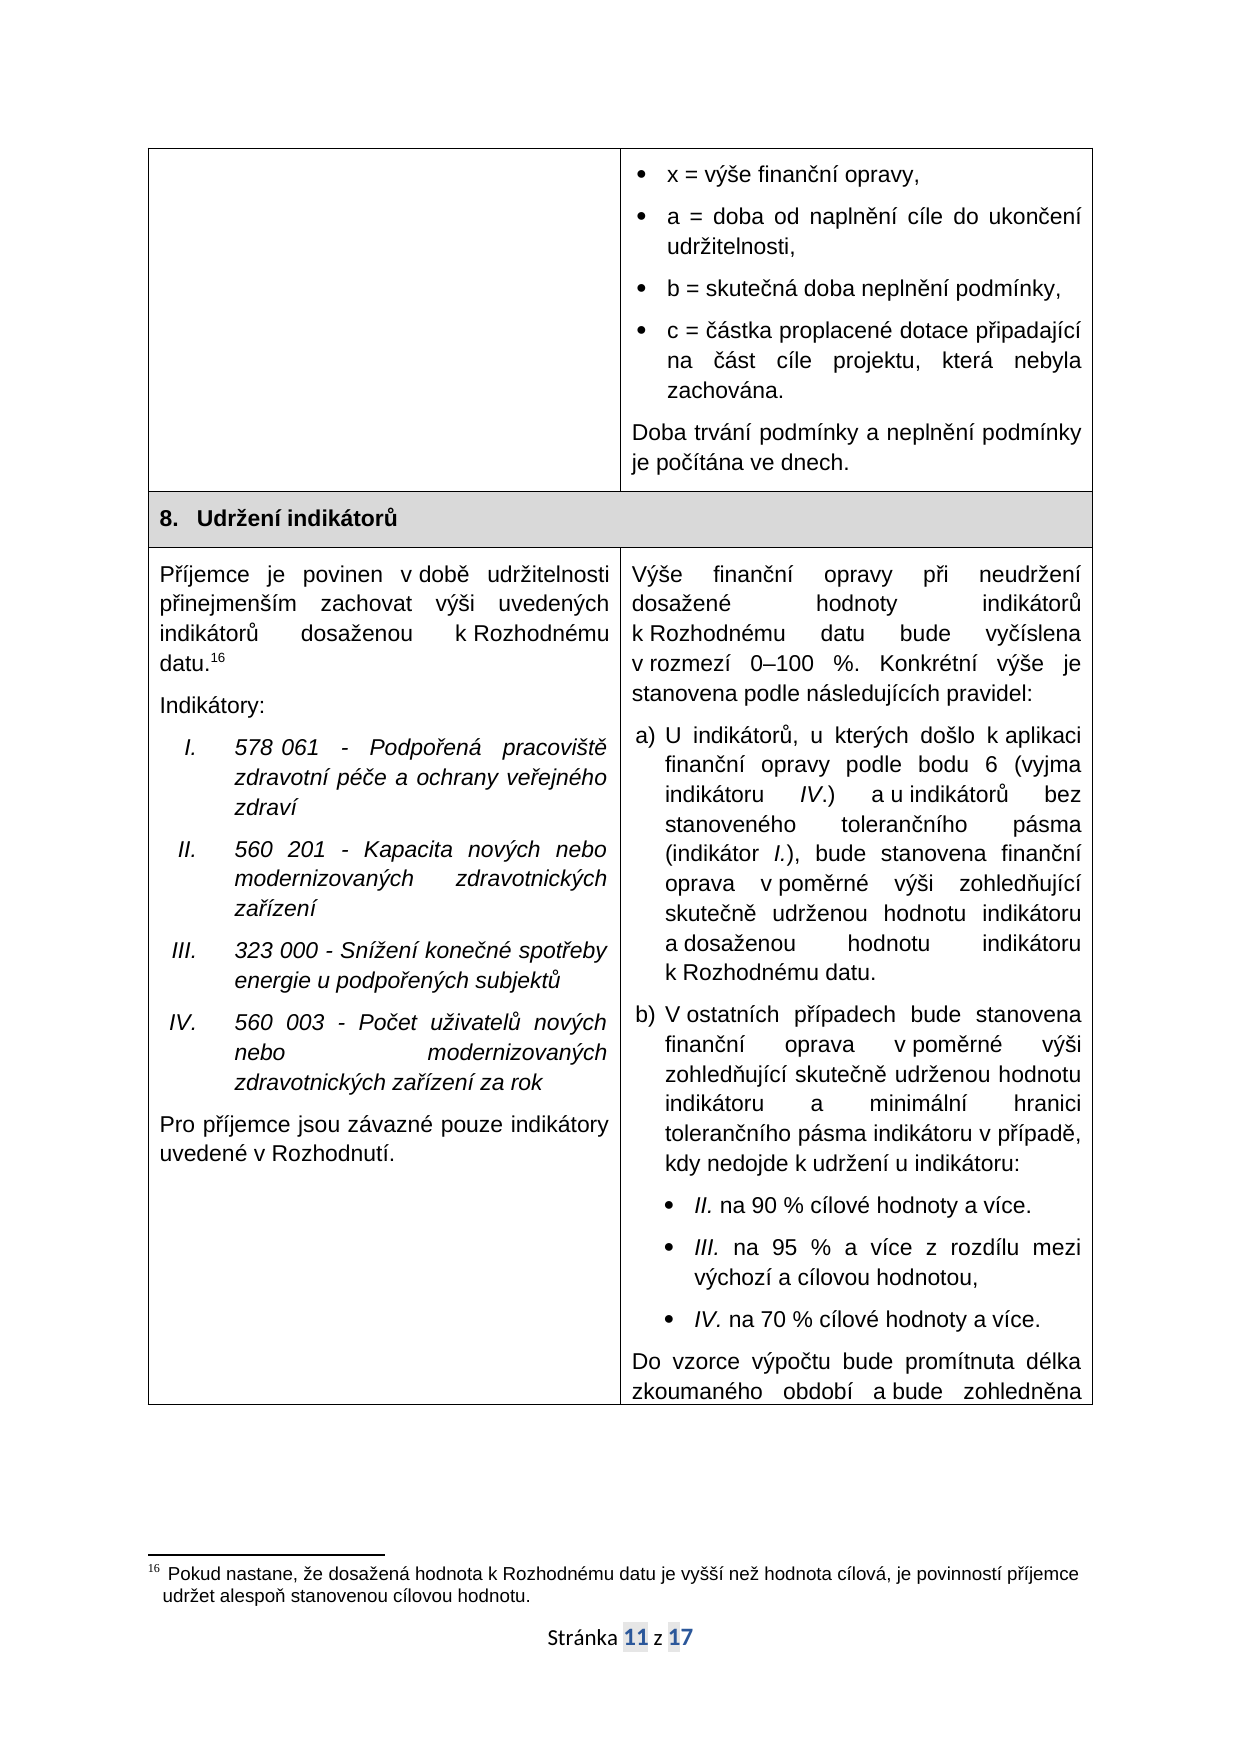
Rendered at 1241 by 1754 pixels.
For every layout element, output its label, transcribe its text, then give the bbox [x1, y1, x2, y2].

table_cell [621, 548, 1092, 1404]
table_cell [621, 149, 1092, 491]
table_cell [149, 548, 620, 1404]
table_cell Udržení indikátorů [149, 492, 1092, 547]
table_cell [149, 149, 620, 491]
